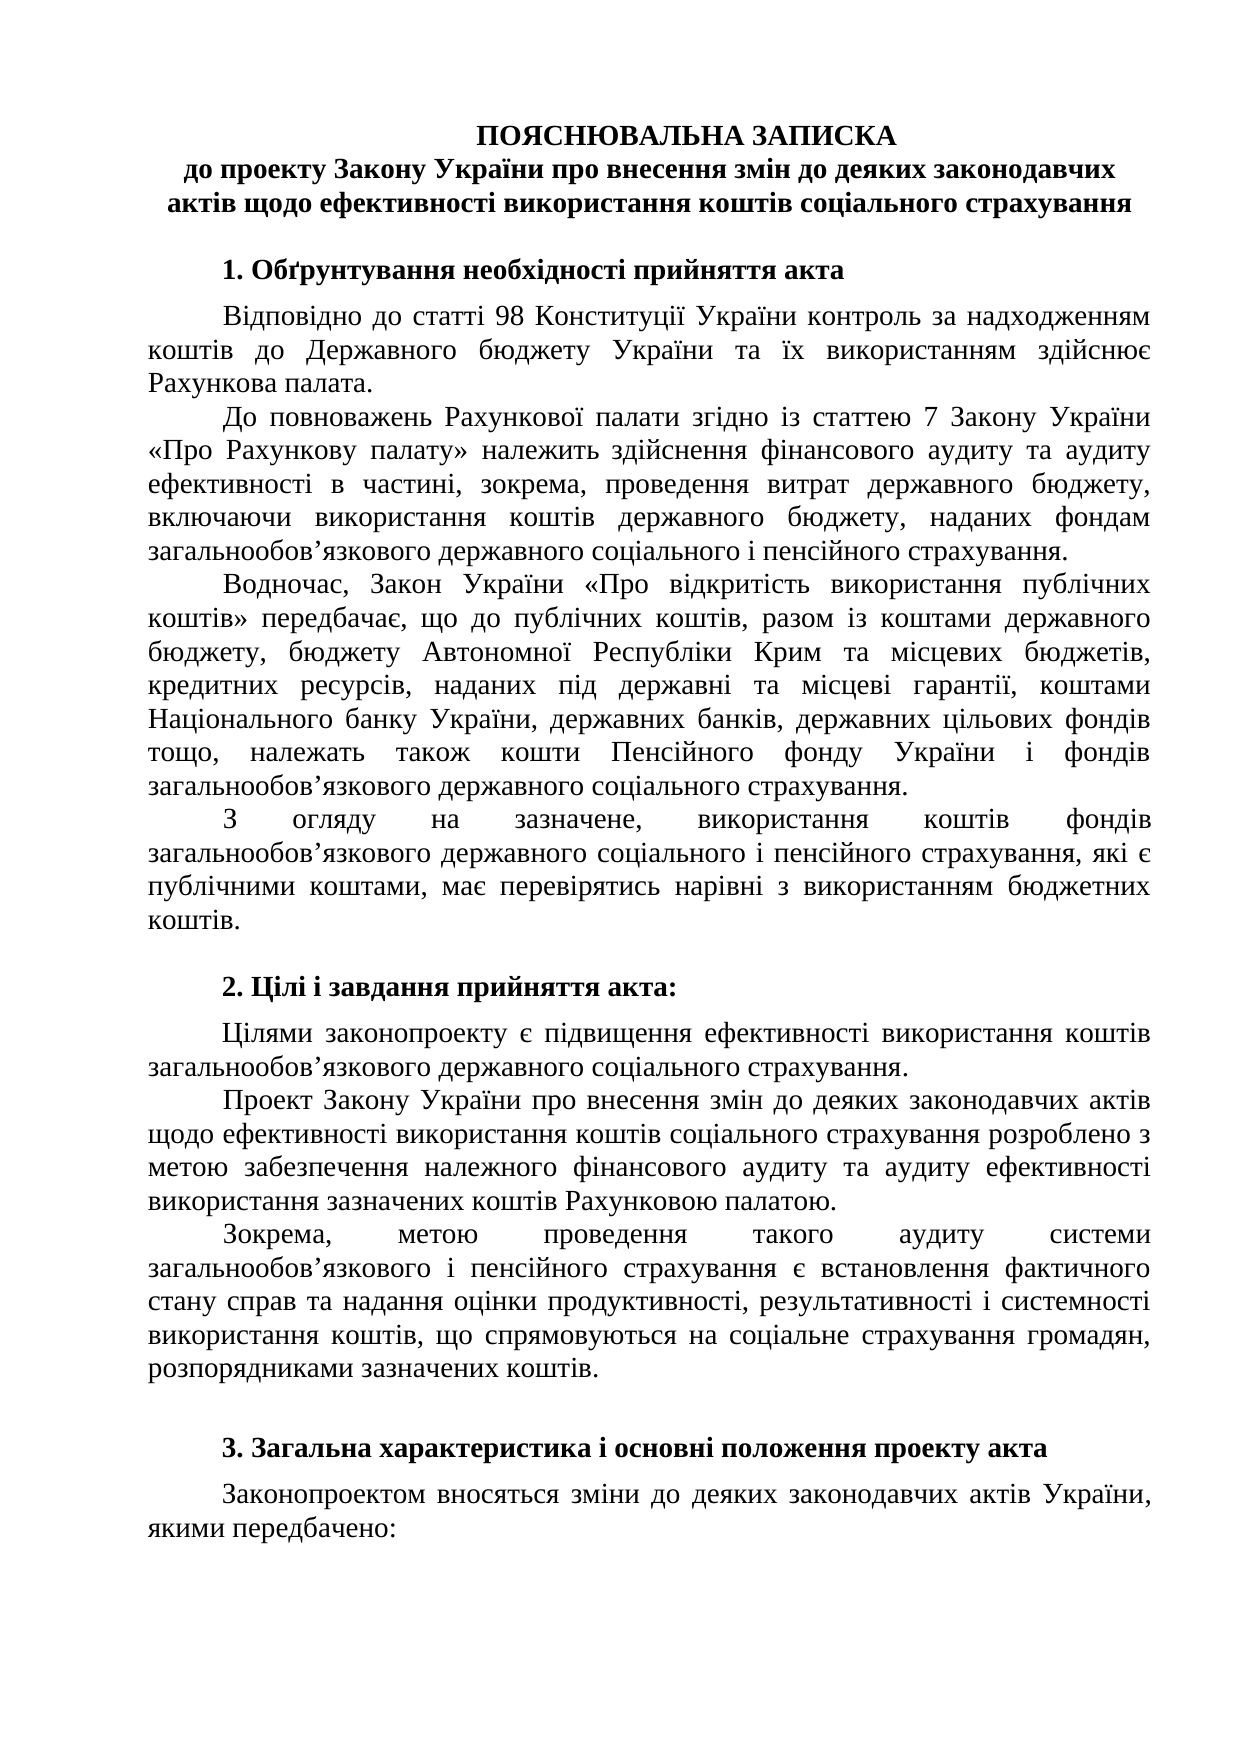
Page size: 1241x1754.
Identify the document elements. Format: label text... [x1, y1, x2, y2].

text Зокрема, метою проведення такого аудиту системи загальнообов’язкового і пенсійного страхування є встановлення фактичного стану справ та надання оцінки продуктивності, результативності і системності використання коштів, що спрямовуються на соціальне страхування громадян, розпорядниками зазначених коштів. [148, 1216, 1152, 1384]
text 2. Цілі і завдання прийняття акта: [148, 969, 1152, 1003]
text З огляду на зазначене, використання коштів фондів загальнообов’язкового державного соціального і пенсійного страхування, які є публічними коштами, має перевірятись нарівні з використанням бюджетних коштів. [148, 801, 1152, 936]
text 1. Обґрунтування необхідності прийняття акта [148, 252, 1152, 286]
text До повноважень Рахункової палати згідно із статтею 7 Закону України «Про Рахункову палату» належить здійснення фінансового аудиту та аудиту ефективності в частині, зокрема, проведення витрат державного бюджету, включаючи використання коштів державного бюджету, наданих фондам загальнообов’язкового державного соціального і пенсійного страхування. [148, 399, 1152, 567]
text ПОЯСНЮВАЛЬНА ЗАПИСКА [148, 118, 1152, 152]
text Законопроектом вносяться зміни до деяких законодавчих актів України, якими передбачено: [148, 1476, 1152, 1543]
text Цілями законопроекту є підвищення ефективності використання коштів загальнообов’язкового державного соціального страхування. [148, 1015, 1152, 1082]
text до проекту Закону України про внесення змін до деяких законодавчих актів щодо ефективності використання коштів соціального страхування [133, 152, 1152, 219]
text Водночас, Закон України «Про відкритість використання публічних коштів» передбачає, що до публічних коштів, разом із коштами державного бюджету, бюджету Автономної Республіки Крим та місцевих бюджетів, кредитних ресурсів, наданих під державні та місцеві гарантії, коштами Національного банку України, державних банків, державних цільових фондів тощо, належать також кошти Пенсійного фонду України і фондів загальнообов’язкового державного соціального страхування. [148, 567, 1152, 801]
text 3. Загальна характеристика і основні положення проекту акта [148, 1430, 1152, 1464]
text Відповідно до статті 98 Конституції України контроль за надходженням коштів до Державного бюджету України та їх використанням здійснює Рахункова палата. [148, 298, 1152, 399]
text Проект Закону України про внесення змін до деяких законодавчих актів щодо ефективності використання коштів соціального страхування розроблено з метою забезпечення належного фінансового аудиту та аудиту ефективності використання зазначених коштів Рахунковою палатою. [148, 1082, 1152, 1216]
